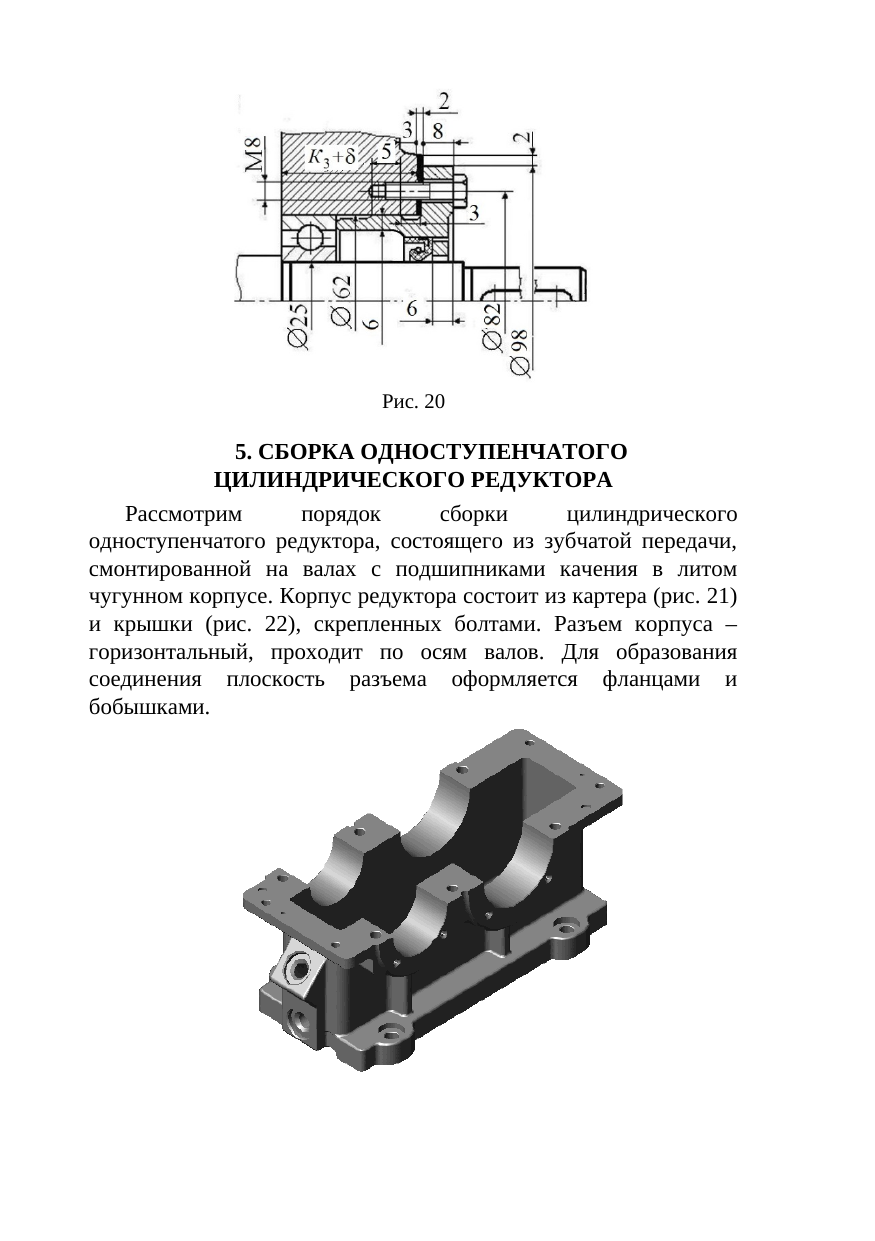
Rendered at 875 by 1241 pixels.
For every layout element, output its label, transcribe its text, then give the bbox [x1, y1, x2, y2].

picture [234, 88, 593, 383]
text Рис. 20 [89, 389, 738, 413]
picture [233, 726, 630, 1076]
text 5. СБОРКА ОДНОСТУПЕНЧАТОГО ЦИЛИНДРИЧЕСКОГО РЕДУКТОРА [89, 438, 738, 492]
text Рассмотрим порядок сборки цилиндрического одноступенчатого редуктора, состоящего из зубчатой передачи, смонтированной на валах с подшипниками качения в литом чугунном корпусе. Корпус редуктора состоит из картера (рис. 21) и крышки (рис. 22), скрепленных болтами. Разъем корпуса – горизонтальный, проходит по осям валов. Для образования соединения плоскость разъема оформляется фланцами и бобышками. [89, 500, 738, 719]
